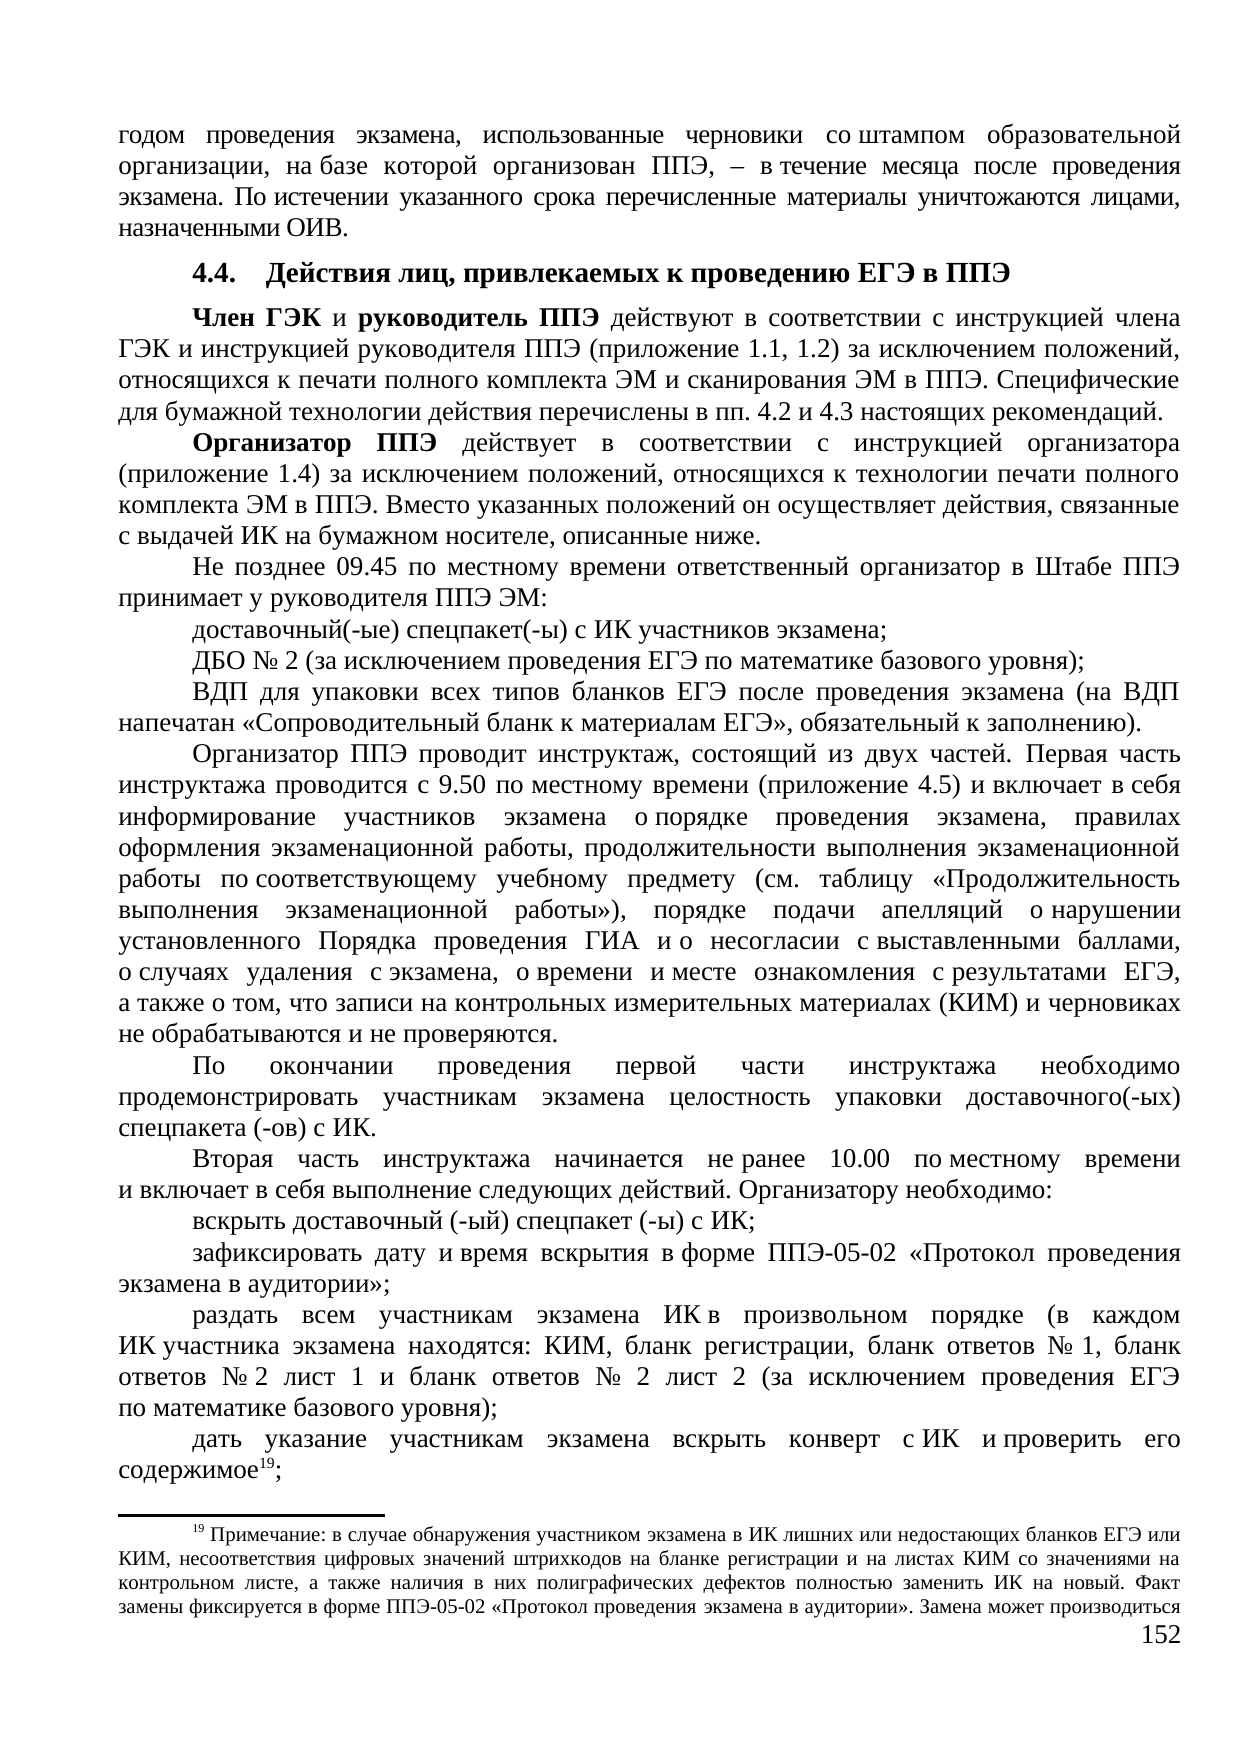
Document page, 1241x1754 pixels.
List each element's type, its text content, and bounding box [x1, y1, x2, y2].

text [118, 118, 1181, 243]
text дать указание участникам экзамена вскрыть конверт с ИК и проверить его содержимое; [118, 1422, 1181, 1485]
text Организатор ППЭ проводит инструктаж, состоящий из двух частей. Первая часть инструктажа проводится с 9.50 по местному времени (приложение 4.5) и включает в себя информирование участников экзамена о порядке проведения экзамена, правилах оформления экзаменационной работы, продолжительности выполнения экзаменационной работы по соответствующему учебному предмету (см. таблицу «Продолжительность выполнения экзаменационной работы»), порядке подачи апелляций о нарушении установленного Порядка проведения ГИА и о несогласии с выставленными баллами, о случаях удаления с экзамена, о времени и месте ознакомления с результатами ЕГЭ, а также о том, что записи на контрольных измерительных материалах (КИМ) и черновиках не обрабатываются и не проверяются. [118, 737, 1181, 1049]
text Не позднее 09.45 по местному времени ответственный организатор в Штабе ППЭ принимает у руководителя ППЭ ЭМ: [118, 550, 1181, 613]
text Вторая часть инструктажа начинается не ранее 10.00 по местному времени и включает в себя выполнение следующих действий. Организатору необходимо: [118, 1142, 1181, 1204]
text раздать всем участникам экзамена ИК в произвольном порядке (в каждом ИК участника экзамена находятся: КИМ, бланк регистрации, бланк ответов № 1, бланк ответов № 2 лист 1 и бланк ответов № 2 лист 2 (за исключением проведения ЕГЭ по математике базового уровня); [118, 1298, 1181, 1422]
text Действия лиц, привлекаемых к проведению ЕГЭ в ППЭ [118, 255, 1181, 289]
text Член ГЭК и руководитель ППЭ действуют в соответствии с инструкцией члена ГЭК и инструкцией руководителя ППЭ (приложение 1.1, 1.2) за исключением положений, относящихся к печати полного комплекта ЭМ и сканирования ЭМ в ППЭ. Специфические для бумажной технологии действия перечислены в пп. 4.2 и 4.3 настоящих рекомендаций. [118, 301, 1181, 426]
text Организатор ППЭ действует в соответствии с инструкцией организатора (приложение 1.4) за исключением положений, относящихся к технологии печати полного комплекта ЭМ в ППЭ. Вместо указанных положений он осуществляет действия, связанные с выдачей ИК на бумажном носителе, описанные ниже. [118, 426, 1181, 550]
text зафиксировать дату и время вскрытия в форме ППЭ-05-02 «Протокол проведения экзамена в аудитории»; [118, 1236, 1181, 1298]
text По окончании проведения первой части инструктажа необходимо продемонстрировать участникам экзамена целостность упаковки доставочного(-ых) спецпакета (-ов) с ИК. [118, 1049, 1181, 1142]
text ВДП для упаковки всех типов бланков ЕГЭ после проведения экзамена (на ВДП напечатан «Сопроводительный бланк к материалам ЕГЭ», обязательный к заполнению). [118, 675, 1181, 737]
text вскрыть доставочный (-ый) спецпакет (-ы) с ИК; [118, 1204, 1181, 1236]
text доставочный(-ые) спецпакет(-ы) с ИК участников экзамена; [118, 613, 1181, 644]
text ДБО № 2 (за исключением проведения ЕГЭ по математике базового уровня); [118, 644, 1181, 675]
